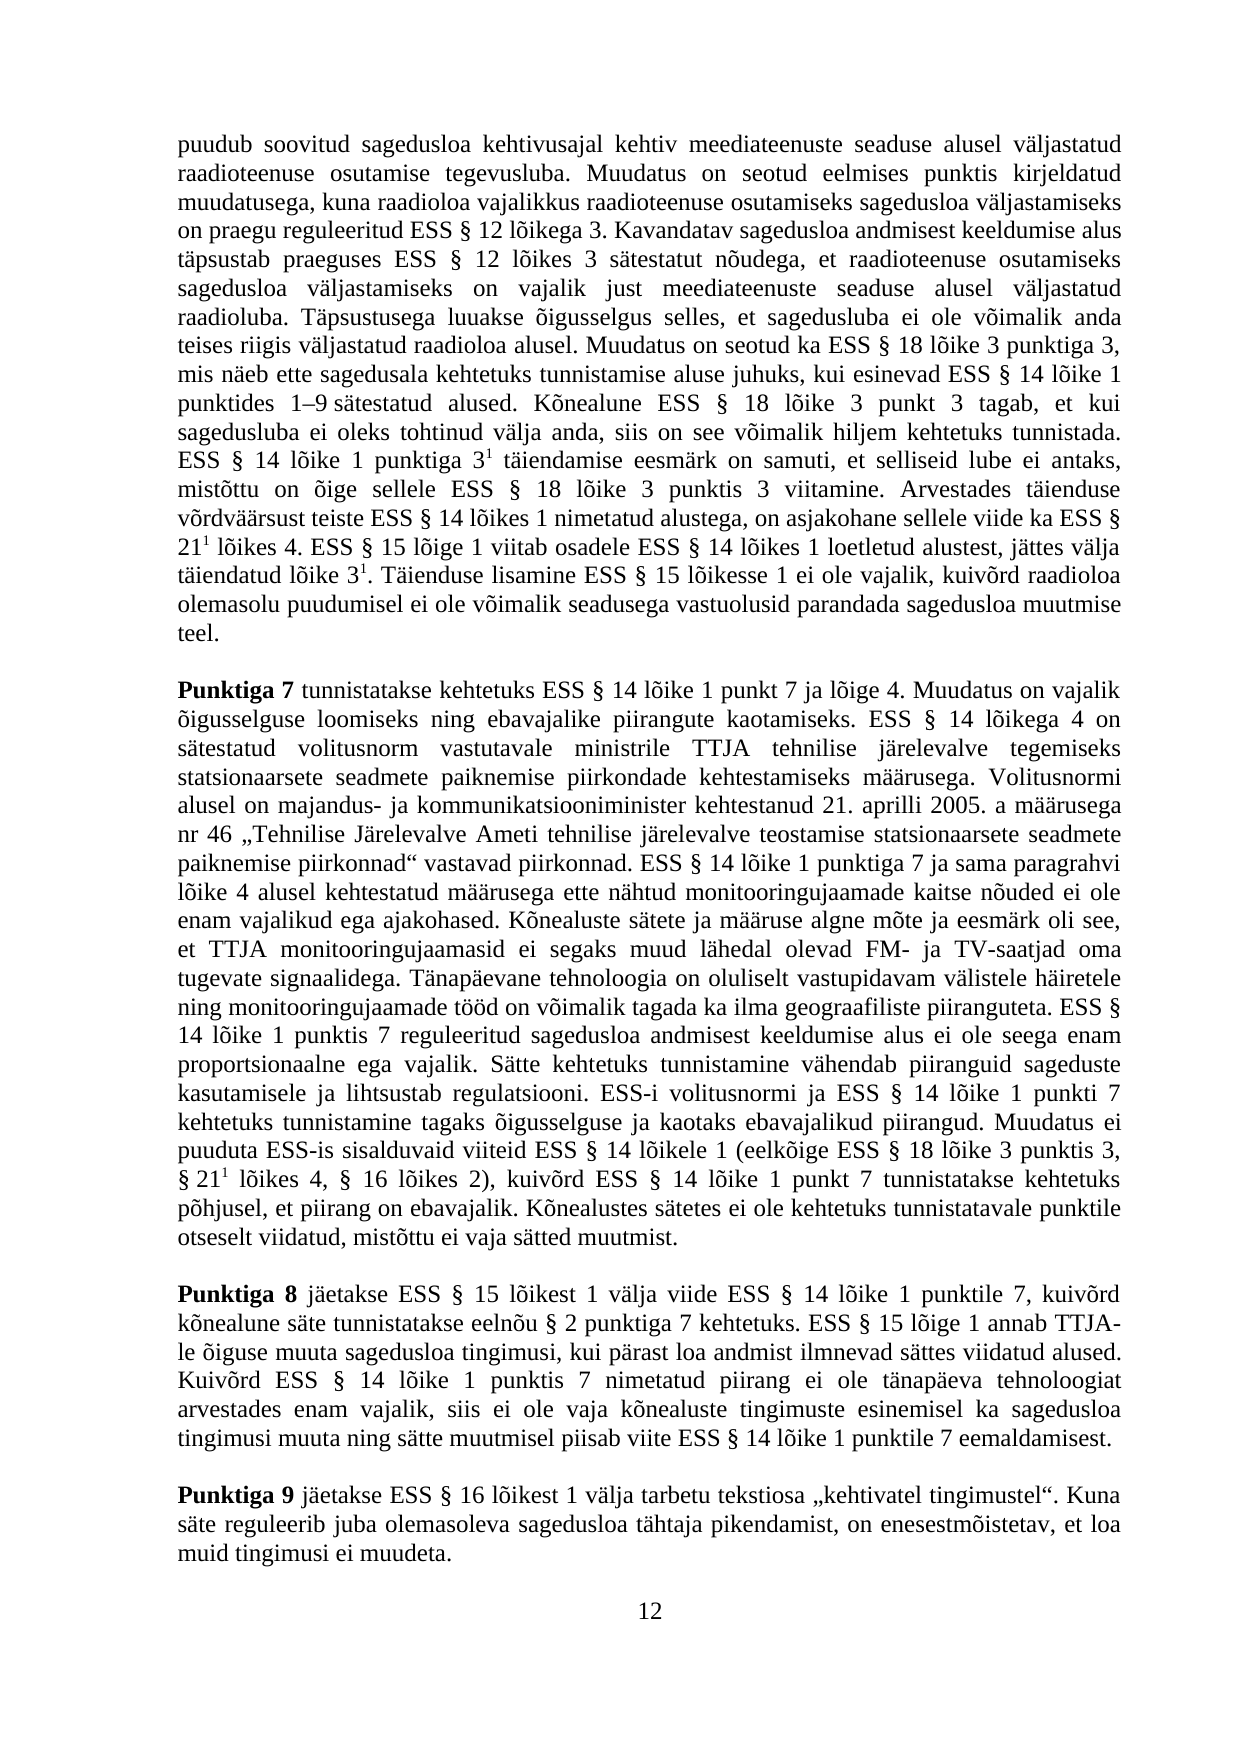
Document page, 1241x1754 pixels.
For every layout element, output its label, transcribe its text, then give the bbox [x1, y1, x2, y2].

text Punktiga 9 jäetakse ESS § 16 lõikest 1 välja tarbetu tekstiosa „kehtivatel tingimustel“. Kuna säte reguleerib juba olemasoleva sagedusloa tähtaja pikendamist, on enesestmõistetav, et loa muid tingimusi ei muudeta. [177, 1480, 1122, 1567]
text Punktiga 7 tunnistatakse kehtetuks ESS § 14 lõike 1 punkt 7 ja lõige 4. Muudatus on vajalik õigusselguse loomiseks ning ebavajalike piirangute kaotamiseks. ESS § 14 lõikega 4 on sätestatud volitusnorm vastutavale ministrile TTJA tehnilise järelevalve tegemiseks statsionaarsete seadmete paiknemise piirkondade kehtestamiseks määrusega. Volitusnormi alusel on majandus- ja kommunikatsiooniminister kehtestanud 21. aprilli 2005. a määrusega nr 46 „Tehnilise Järelevalve Ameti tehnilise järelevalve teostamise statsionaarsete seadmete paiknemise piirkonnad“ vastavad piirkonnad. ESS § 14 lõike 1 punktiga 7 ja sama paragrahvi lõike 4 alusel kehtestatud määrusega ette nähtud monitooringujaamade kaitse nõuded ei ole enam vajalikud ega ajakohased. Kõnealuste sätete ja määruse algne mõte ja eesmärk oli see, et TTJA monitooringujaamasid ei segaks muud lähedal olevad FM- ja TV-saatjad oma tugevate signaalidega. Tänapäevane tehnoloogia on oluliselt vastupidavam välistele häiretele ning monitooringujaamade tööd on võimalik tagada ka ilma geograafiliste piiranguteta. ESS § 14 lõike 1 punktis 7 reguleeritud sagedusloa andmisest keeldumise alus ei ole seega enam proportsionaalne ega vajalik. Sätte kehtetuks tunnistamine vähendab piiranguid sageduste kasutamisele ja lihtsustab regulatsiooni. ESS-i volitusnormi ja ESS § 14 lõike 1 punkti 7 kehtetuks tunnistamine tagaks õigusselguse ja kaotaks ebavajalikud piirangud. Muudatus ei puuduta ESS-is sisalduvaid viiteid ESS § 14 lõikele 1 (eelkõige ESS § 18 lõike 3 punktis 3, § 211 lõikes 4, § 16 lõikes 2), kuivõrd ESS § 14 lõike 1 punkt 7 tunnistatakse kehtetuks põhjusel, et piirang on ebavajalik. Kõnealustes sätetes ei ole kehtetuks tunnistatavale punktile otseselt viidatud, mistõttu ei vaja sätted muutmist. [177, 675, 1122, 1250]
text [177, 129, 1122, 647]
text Punktiga 8 jäetakse ESS § 15 lõikest 1 välja viide ESS § 14 lõike 1 punktile 7, kuivõrd kõnealune säte tunnistatakse eelnõu § 2 punktiga 7 kehtetuks. ESS § 15 lõige 1 annab TTJA-le õiguse muuta sagedusloa tingimusi, kui pärast loa andmist ilmnevad sättes viidatud alused. Kuivõrd ESS § 14 lõike 1 punktis 7 nimetatud piirang ei ole tänapäeva tehnoloogiat arvestades enam vajalik, siis ei ole vaja kõnealuste tingimuste esinemisel ka sagedusloa tingimusi muuta ning sätte muutmisel piisab viite ESS § 14 lõike 1 punktile 7 eemaldamisest. [177, 1279, 1122, 1452]
